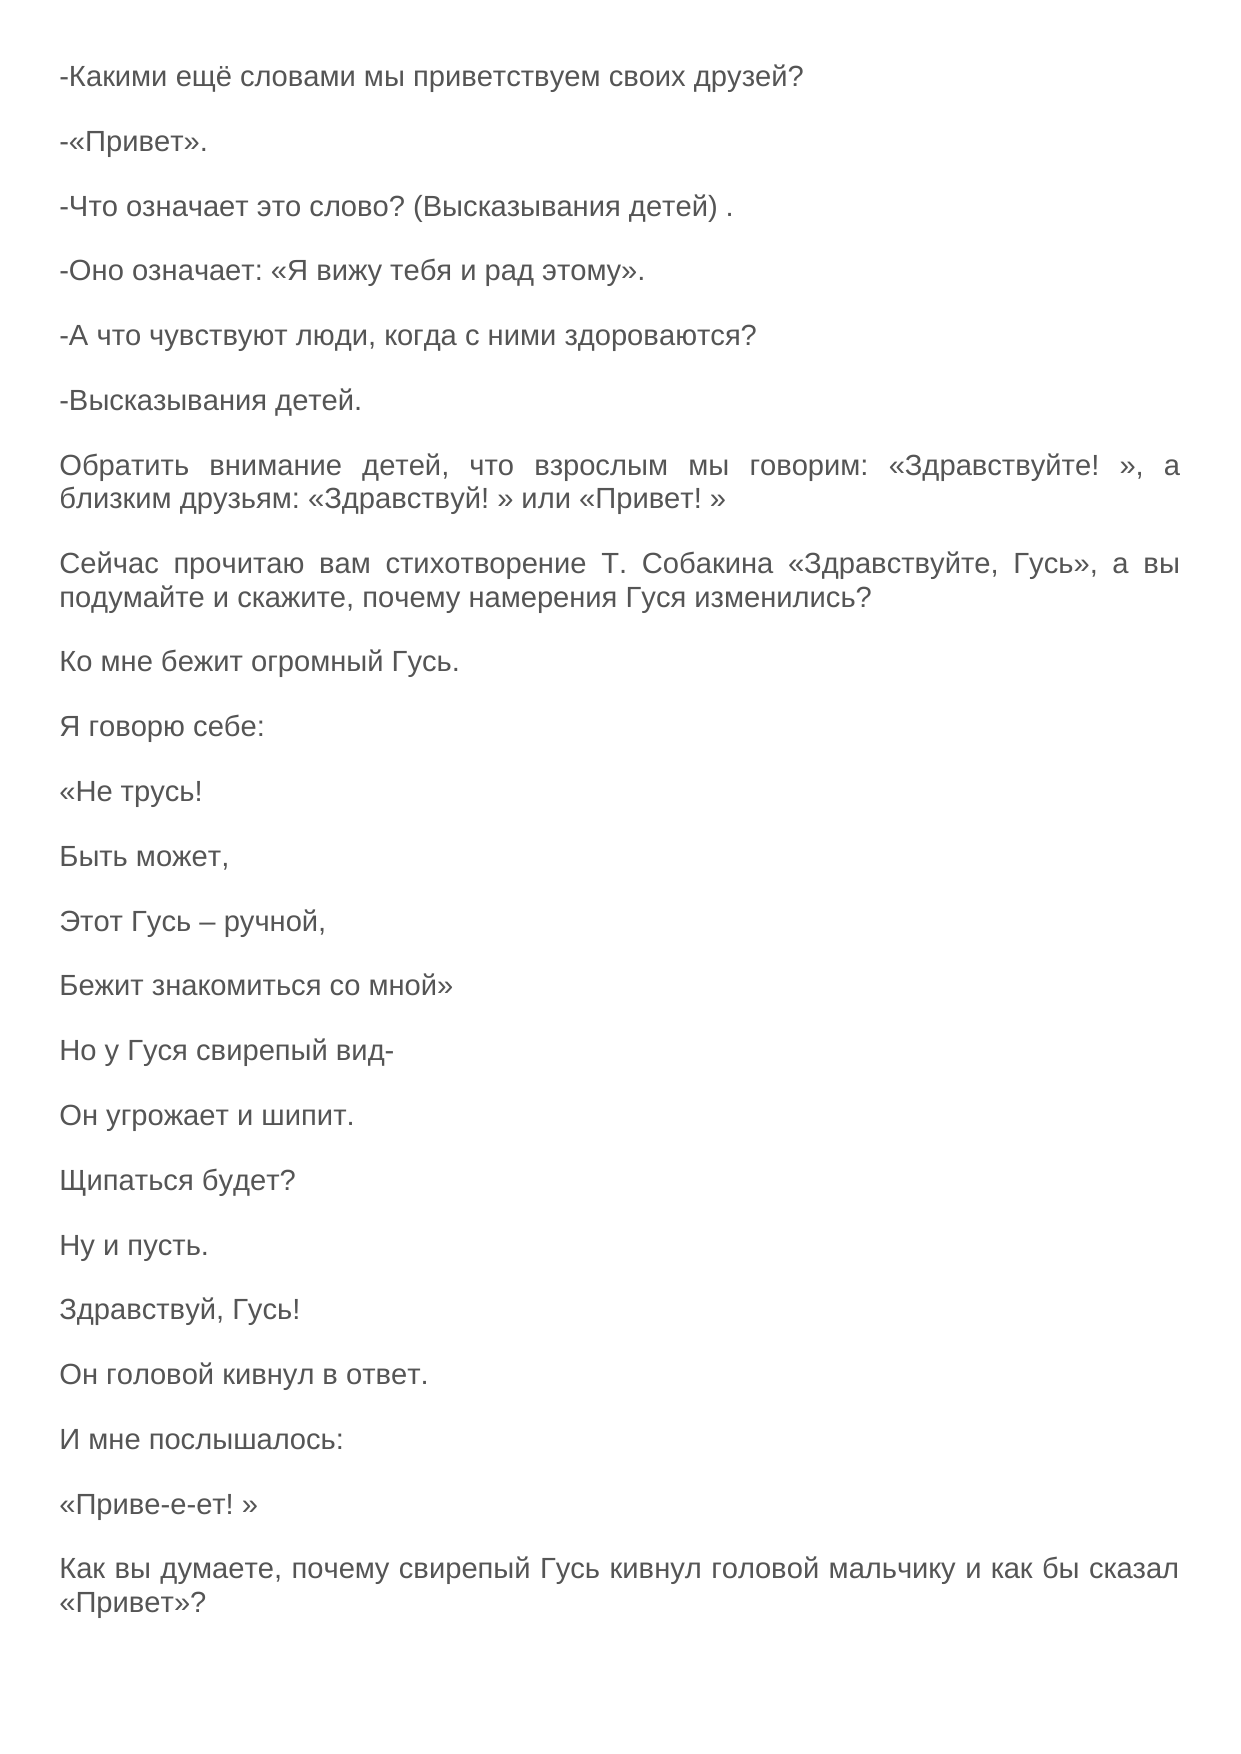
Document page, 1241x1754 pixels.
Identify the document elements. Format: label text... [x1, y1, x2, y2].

text -Какими ещё словами мы приветствуем своих друзей? [59, 59, 1181, 93]
text Обратить внимание детей, что взрослым мы говорим: «Здравствуйте! », а близким друзьям: «Здравствуй! » или «Привет! » [59, 448, 1181, 515]
text Щипаться будет? [59, 1163, 1181, 1196]
text Бежит знакомиться со мной» [59, 968, 1181, 1002]
text Как вы думаете, почему свирепый Гусь кивнул головой мальчику и как бы сказал «Привет»? [59, 1552, 1181, 1619]
text «Приве-е-ет! » [59, 1487, 1181, 1520]
text -Оно означает: «Я вижу тебя и рад этому». [59, 253, 1181, 287]
text -«Привет». [59, 124, 1181, 157]
text Он головой кивнул в ответ. [59, 1357, 1181, 1391]
text Сейчас прочитаю вам стихотворение Т. Собакина «Здравствуйте, Гусь», а вы подумайте и скажите, почему намерения Гуся изменились? [59, 546, 1181, 613]
text Здравствуй, Гусь! [59, 1292, 1181, 1326]
text -А что чувствуют люди, когда с ними здороваются? [59, 318, 1181, 352]
text «Не трусь! [59, 774, 1181, 808]
text Этот Гусь – ручной, [59, 904, 1181, 937]
text И мне послышалось: [59, 1422, 1181, 1456]
text -Высказывания детей. [59, 383, 1181, 417]
text Он угрожает и шипит. [59, 1098, 1181, 1132]
text Но у Гуся свирепый вид- [59, 1033, 1181, 1067]
text -Что означает это слово? (Высказывания детей) . [59, 189, 1181, 222]
text Ну и пусть. [59, 1228, 1181, 1261]
text Я говорю себе: [59, 709, 1181, 743]
text Ко мне бежит огромный Гусь. [59, 644, 1181, 678]
text Быть может, [59, 839, 1181, 872]
